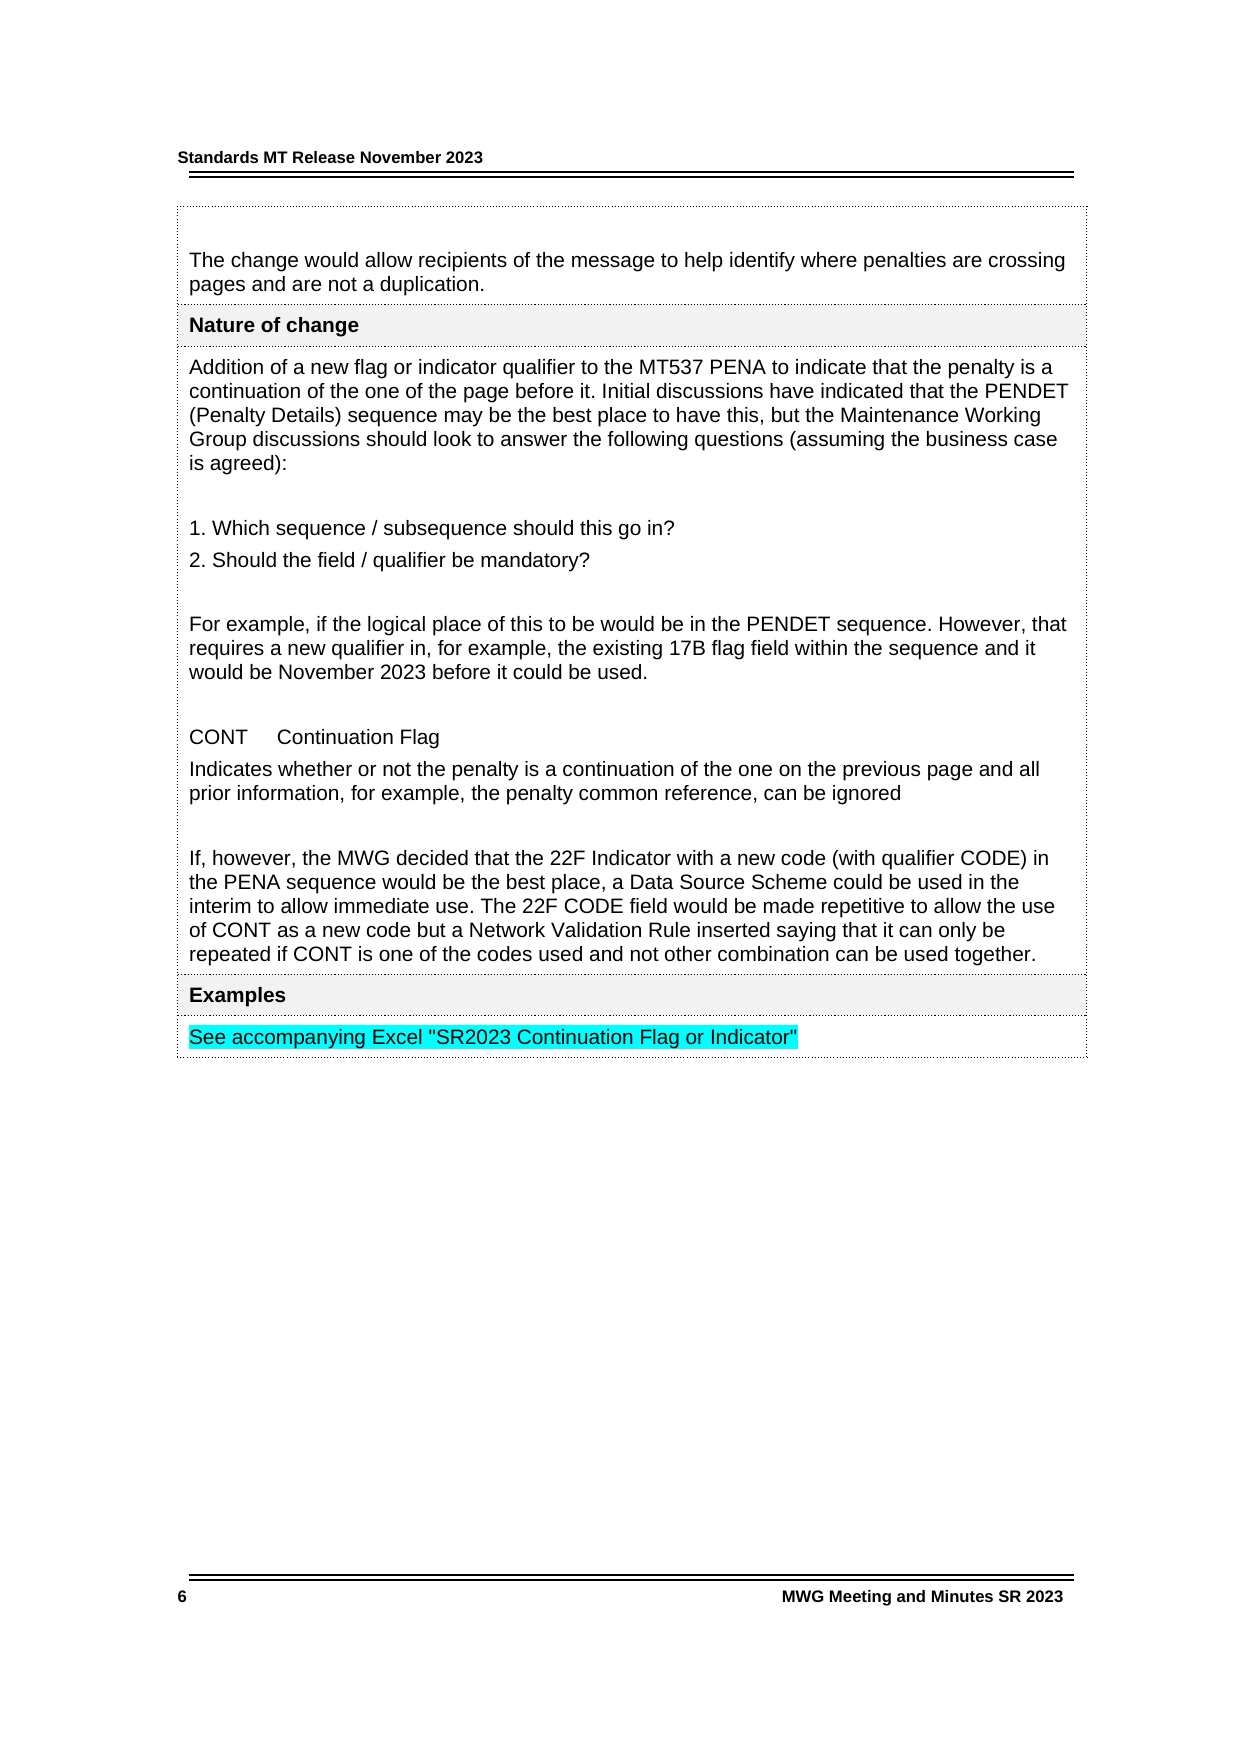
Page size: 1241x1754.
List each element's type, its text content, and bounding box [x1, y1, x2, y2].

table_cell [178, 206, 1086, 304]
table_cell Examples [178, 974, 1086, 1015]
table_cell Addition of a new flag or indicator qualifier to the MT537 PENA to indicate that the penalty is a continuation of the one of the page before it. Initial discussions have indicated that the PENDET (Penalty Details) sequence may be the best place to have this, but the Maintenance Working Group discussions should look to answer the following questions (assuming the business case is agreed): 1. Which sequence / subsequence should this go in? 2. Should the field / qualifier be mandatory? For example, if the logical place of this to be would be in the PENDET sequence. However, that requires a new qualifier in, for example, the existing 17B flag field within the sequence and it would be November 2023 before it could be used. CONT Continuation Flag Indicates whether or not the penalty is a continuation of the one on the previous page and all prior information, for example, the penalty common reference, can be ignored If, however, the MWG decided that the 22F Indicator with a new code (with qualifier CODE) in the PENA sequence would be the best place, a Data Source Scheme could be used in the interim to allow immediate use. The 22F CODE field would be made repetitive to allow the use of CONT as a new code but a Network Validation Rule inserted saying that it can only be repeated if CONT is one of the codes used and not other combination can be used together. [178, 346, 1086, 974]
table_cell See accompanying Excel "SR2023 Continuation Flag or Indicator" [178, 1015, 1086, 1057]
table_cell Nature of change [178, 304, 1086, 346]
